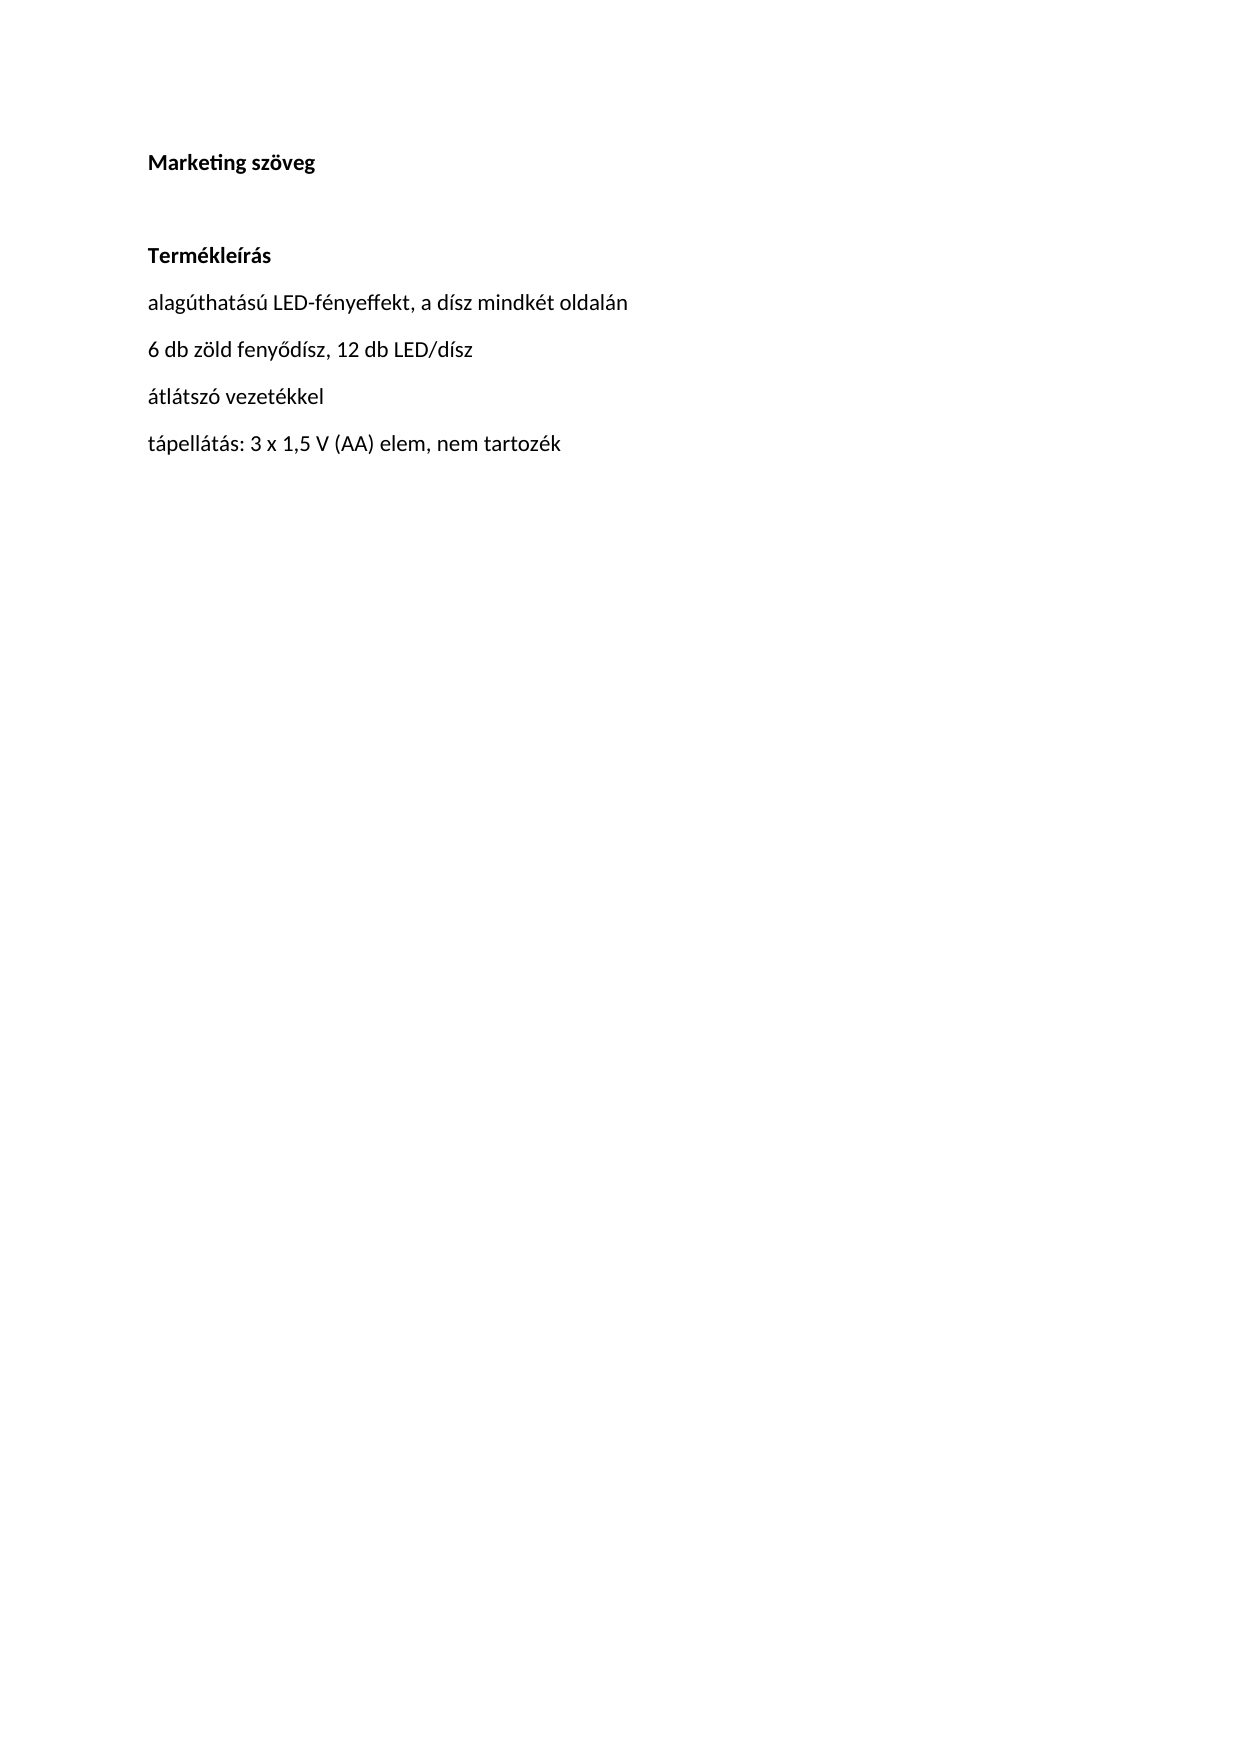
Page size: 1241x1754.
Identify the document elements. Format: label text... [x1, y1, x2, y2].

text átlátszó vezetékkel [148, 382, 1093, 410]
text 6 db zöld fenyődísz, 12 db LED/dísz [148, 335, 1093, 363]
text Termékleírás [148, 241, 1093, 269]
text Marketing szöveg [148, 148, 1093, 176]
text tápellátás: 3 x 1,5 V (AA) elem, nem tartozék [148, 429, 1093, 457]
text alagúthatású LED-fényeffekt, a dísz mindkét oldalán [148, 288, 1093, 316]
